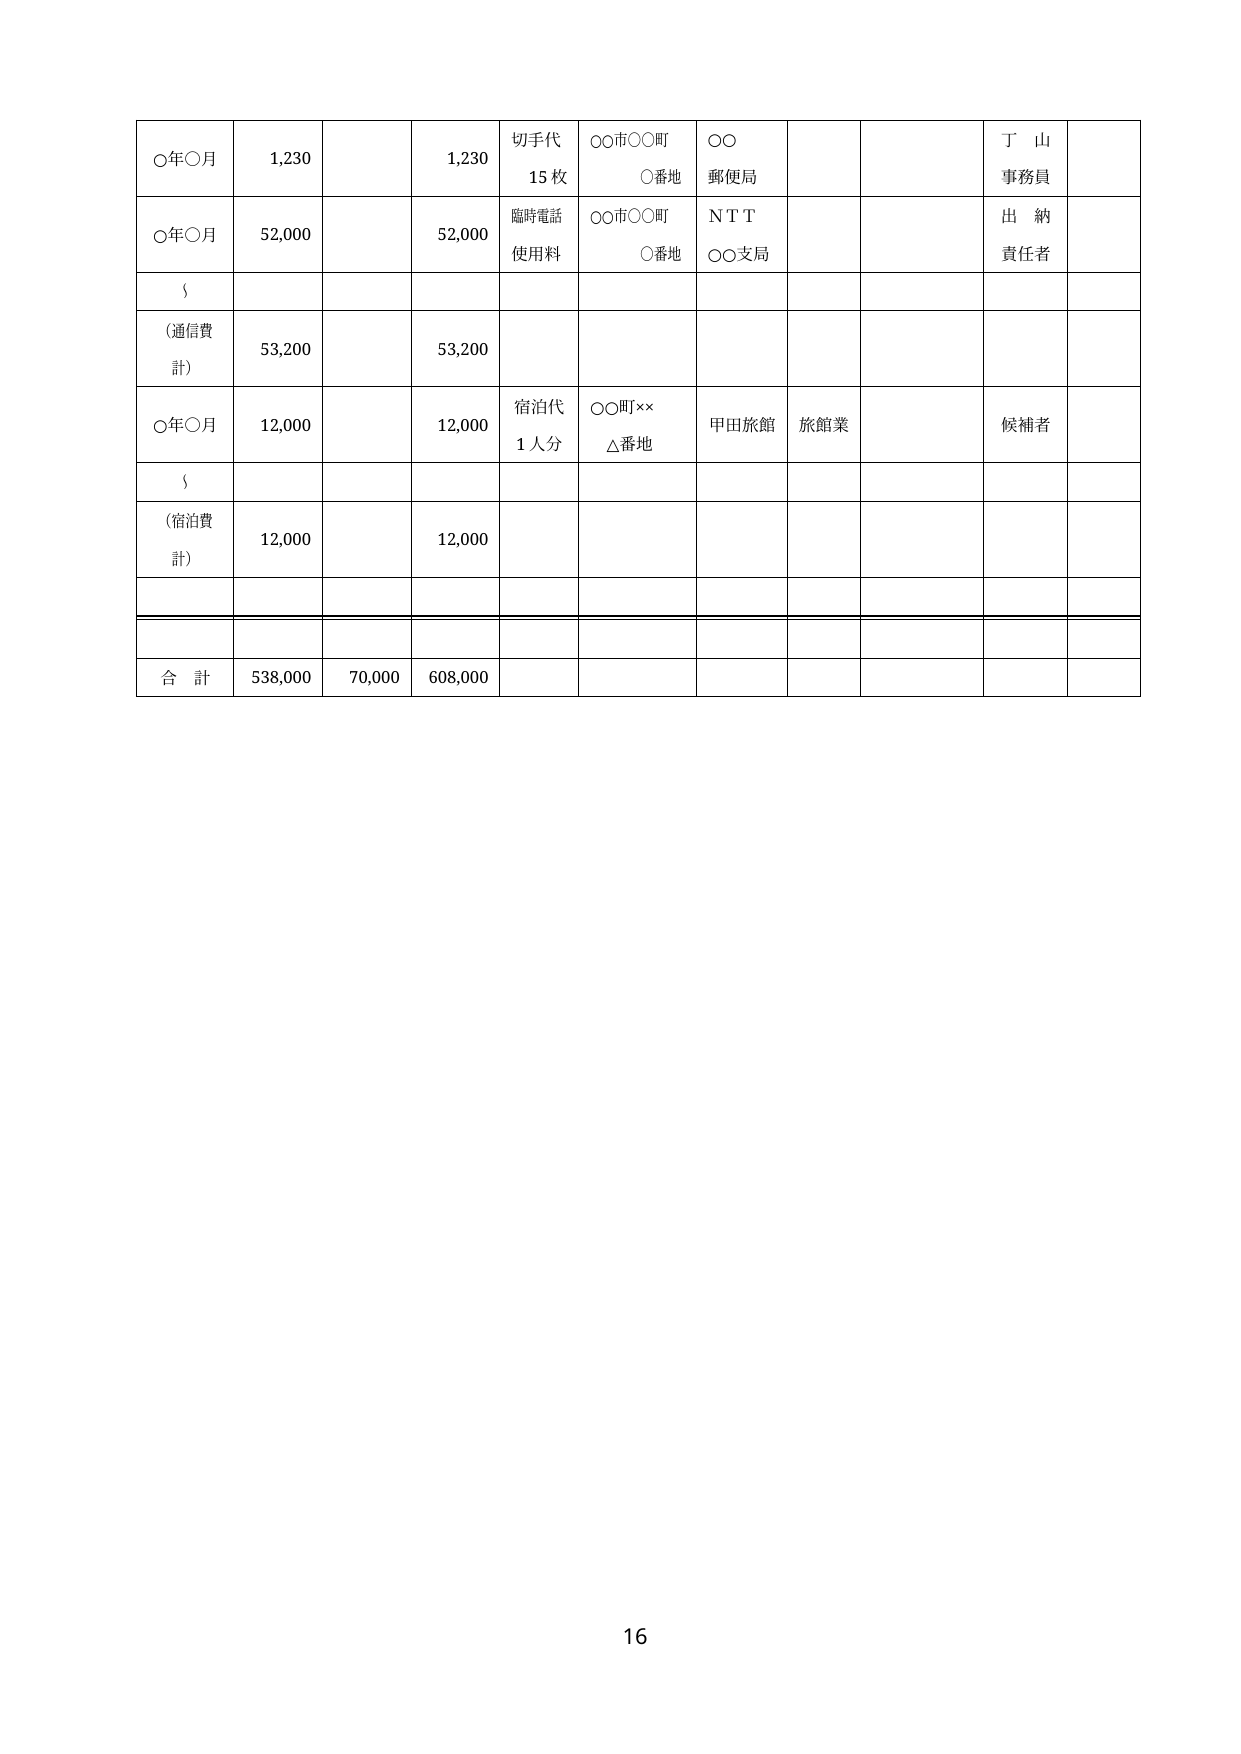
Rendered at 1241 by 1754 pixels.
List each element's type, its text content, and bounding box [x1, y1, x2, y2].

table_cell 52,000 [234, 197, 322, 272]
table_cell [788, 620, 860, 657]
table_cell [1068, 463, 1140, 501]
table_cell [984, 620, 1067, 657]
table_cell [579, 620, 696, 657]
table_cell [1068, 121, 1140, 196]
table_cell ○○市○○町 ○番地 [579, 197, 696, 272]
table_cell [500, 502, 578, 577]
table_cell [697, 620, 787, 657]
table_cell [579, 463, 696, 501]
table_cell [788, 273, 860, 310]
table_cell 608,000 [412, 659, 499, 696]
table_cell 臨時電話 使用料 [500, 197, 578, 272]
table_cell 52,000 [412, 197, 499, 272]
table_cell ○○ 郵便局 [697, 121, 787, 196]
table_cell 538,000 [234, 659, 322, 696]
table_cell [412, 463, 499, 501]
table_cell ～ [137, 463, 233, 501]
table_cell [697, 463, 787, 501]
table_cell [1068, 620, 1140, 657]
table_cell 出 納 責任者 [984, 197, 1067, 272]
table_cell [697, 502, 787, 577]
table_cell [788, 463, 860, 501]
table_cell [137, 578, 233, 615]
table_cell [861, 387, 983, 462]
table_cell 53,200 [412, 311, 499, 386]
table_cell [697, 659, 787, 696]
table_cell （宿泊費計） [137, 502, 233, 577]
table_cell 甲田旅館 [697, 387, 787, 462]
table_cell 合 計 [137, 659, 233, 696]
table_cell [500, 620, 578, 657]
table_cell [323, 197, 411, 272]
table_cell [861, 121, 983, 196]
table_cell [788, 502, 860, 577]
table_cell [861, 311, 983, 386]
table_cell ○年○月 [137, 197, 233, 272]
table_cell 12,000 [412, 387, 499, 462]
table_cell 候補者 [984, 387, 1067, 462]
table_cell 12,000 [234, 387, 322, 462]
table_cell [579, 659, 696, 696]
table_cell [788, 311, 860, 386]
table_cell 宿泊代 1人分 [500, 387, 578, 462]
table_cell [500, 659, 578, 696]
table_cell [984, 463, 1067, 501]
table_cell [861, 659, 983, 696]
table_cell [323, 463, 411, 501]
table_cell [1068, 273, 1140, 310]
table_cell [1068, 311, 1140, 386]
table_cell 1,230 [234, 121, 322, 196]
table_cell [861, 463, 983, 501]
table_cell [984, 578, 1067, 615]
table_cell [234, 620, 322, 657]
table_cell [861, 502, 983, 577]
table_cell [500, 463, 578, 501]
table_cell [579, 502, 696, 577]
table_cell [984, 311, 1067, 386]
table_cell [579, 273, 696, 310]
table_cell [984, 502, 1067, 577]
table_cell [1068, 387, 1140, 462]
table_cell [788, 659, 860, 696]
table_cell [1068, 197, 1140, 272]
table_cell 丁 山 事務員 [984, 121, 1067, 196]
table_cell [579, 311, 696, 386]
table_cell [861, 197, 983, 272]
table_cell [788, 197, 860, 272]
table_cell [984, 273, 1067, 310]
table_cell 12,000 [234, 502, 322, 577]
table_cell ○○町×× △番地 [579, 387, 696, 462]
table_cell [234, 463, 322, 501]
table_cell 12,000 [412, 502, 499, 577]
table_cell [323, 273, 411, 310]
table_cell （通信費計） [137, 311, 233, 386]
table_cell [323, 502, 411, 577]
table_cell ○年○月 [137, 387, 233, 462]
table_cell [861, 620, 983, 657]
table_cell [697, 578, 787, 615]
table_cell [323, 578, 411, 615]
table_cell [1068, 502, 1140, 577]
table_cell [137, 620, 233, 657]
table_cell [861, 273, 983, 310]
table_cell [1068, 659, 1140, 696]
table_cell [323, 311, 411, 386]
table_cell 1,230 [412, 121, 499, 196]
table_cell [579, 578, 696, 615]
table_cell 70,000 [323, 659, 411, 696]
table_cell [412, 620, 499, 657]
table_cell ＮＴＴ ○○支局 [697, 197, 787, 272]
table_cell [323, 620, 411, 657]
table_cell [1068, 578, 1140, 615]
table_cell [697, 311, 787, 386]
table_cell [234, 578, 322, 615]
table_cell [500, 311, 578, 386]
table_cell [412, 578, 499, 615]
table_cell ○年○月 [137, 121, 233, 196]
table_cell 切手代 15枚 [500, 121, 578, 196]
table_cell [788, 578, 860, 615]
table_cell [697, 273, 787, 310]
table_cell [788, 121, 860, 196]
table_cell ～ [137, 273, 233, 310]
table_cell 旅館業 [788, 387, 860, 462]
table_cell 53,200 [234, 311, 322, 386]
table_cell [984, 659, 1067, 696]
table_cell ○○市○○町 ○番地 [579, 121, 696, 196]
table_cell [412, 273, 499, 310]
table_cell [500, 273, 578, 310]
table_cell [323, 387, 411, 462]
table_cell [323, 121, 411, 196]
table_cell [234, 273, 322, 310]
table_cell [500, 578, 578, 615]
table_cell [861, 578, 983, 615]
